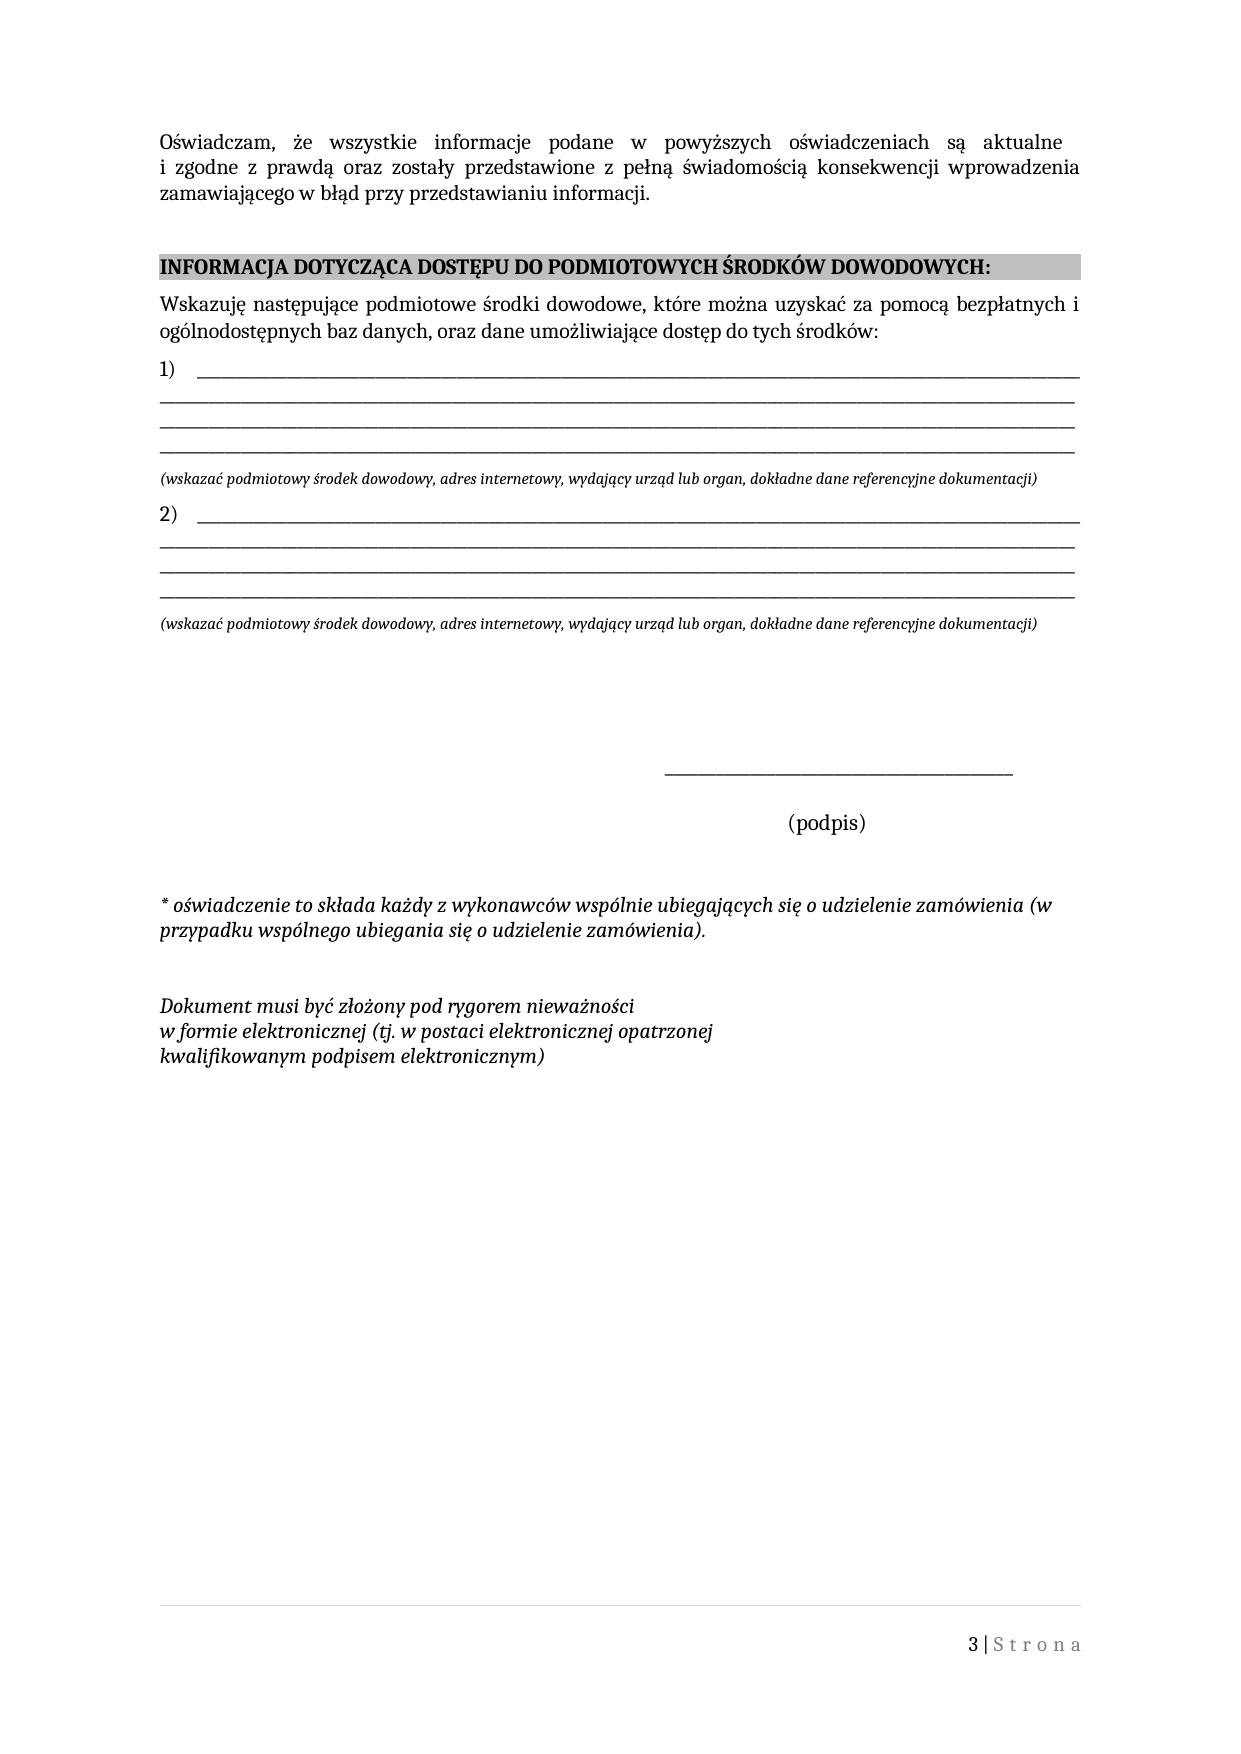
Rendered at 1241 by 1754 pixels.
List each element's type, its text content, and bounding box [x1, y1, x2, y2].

text 1) _____________________________________________________________________________________________________________ ___________________________________________________________________________________________________________________________________________________________________________________________________________________________________________________________________________________________________________________________________________________ [159, 356, 1081, 457]
text 2) _____________________________________________________________________________________________________________ ___________________________________________________________________________________________________________________________________________________________________________________________________________________________________________________________________________________________________________________________________________________ [159, 501, 1081, 602]
text _________________________________________ (podpis) [573, 753, 1081, 837]
text * oświadczenie to składa każdy z wykonawców wspólnie ubiegających się o udzielenie zamówienia (w przypadku wspólnego ubiegania się o udzielenie zamówienia). [159, 893, 1081, 943]
text (wskazać podmiotowy środek dowodowy, adres internetowy, wydający urząd lub organ, dokładne dane referencyjne dokumentacji) [159, 614, 1081, 634]
text INFORMACJA DOTYCZĄCA DOSTĘPU DO PODMIOTOWYCH ŚRODKÓW DOWODOWYCH: [159, 254, 1081, 280]
text Wskazuję następujące podmiotowe środki dowodowe, które można uzyskać za pomocą bezpłatnych i ogólnodostępnych baz danych, oraz dane umożliwiające dostęp do tych środków: [159, 292, 1081, 344]
text (wskazać podmiotowy środek dowodowy, adres internetowy, wydający urząd lub organ, dokładne dane referencyjne dokumentacji) [159, 469, 1081, 489]
text Dokument musi być złożony pod rygorem nieważności w formie elektronicznej (tj. w postaci elektronicznej opatrzonej kwalifikowanym podpisem elektronicznym) [159, 994, 1081, 1069]
text Oświadczam, że wszystkie informacje podane w powyższych oświadczeniach są aktualne i zgodne z prawdą oraz zostały przedstawione z pełną świadomością konsekwencji wprowadzenia zamawiającego w błąd przy przedstawianiu informacji. [159, 130, 1081, 206]
